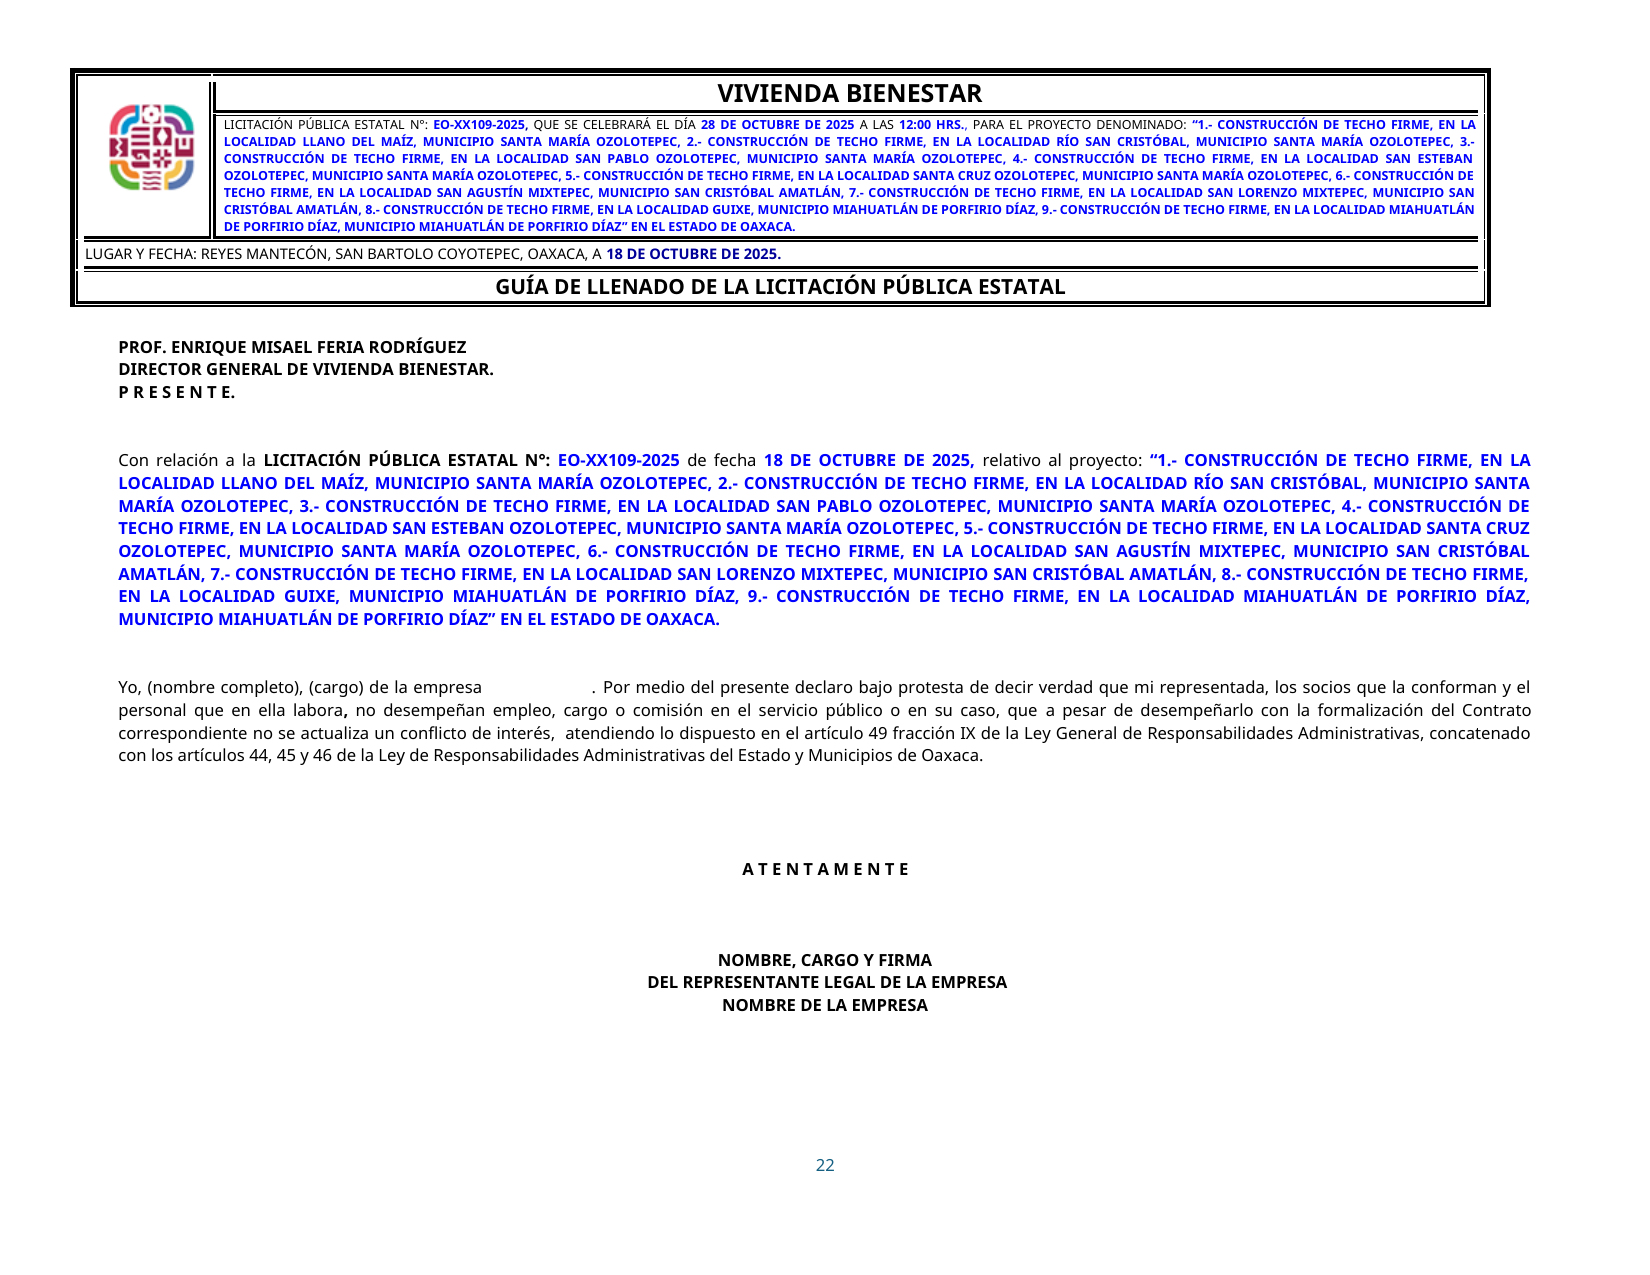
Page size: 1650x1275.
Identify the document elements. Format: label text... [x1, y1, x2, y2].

list Con relación a la LICITACIÓN PÚBLICA ESTATAL N°: EO-XX109-2025 de fecha 18 DE OCTUBRE DE 2025, relativo al proyecto: “1.- CONSTRUCCIÓN DE TECHO FIRME, EN LA LOCALIDAD LLANO DEL MAÍZ, MUNICIPIO SANTA MARÍA OZOLOTEPEC, 2.- CONSTRUCCIÓN DE TECHO FIRME, EN LA LOCALIDAD RÍO SAN CRISTÓBAL, MUNICIPIO SANTA MARÍA OZOLOTEPEC, 3.- CONSTRUCCIÓN DE TECHO FIRME, EN LA LOCALIDAD SAN PABLO OZOLOTEPEC, MUNICIPIO SANTA MARÍA OZOLOTEPEC, 4.- CONSTRUCCIÓN DE TECHO FIRME, EN LA LOCALIDAD SAN ESTEBAN OZOLOTEPEC, MUNICIPIO SANTA MARÍA OZOLOTEPEC, 5.- CONSTRUCCIÓN DE TECHO FIRME, EN LA LOCALIDAD SANTA CRUZ OZOLOTEPEC, MUNICIPIO SANTA MARÍA OZOLOTEPEC, 6.- CONSTRUCCIÓN DE TECHO FIRME, EN LA LOCALIDAD SAN AGUSTÍN MIXTEPEC, MUNICIPIO SAN CRISTÓBAL AMATLÁN, 7.- CONSTRUCCIÓN DE TECHO FIRME, EN LA LOCALIDAD SAN LORENZO MIXTEPEC, MUNICIPIO SAN CRISTÓBAL AMATLÁN, 8.- CONSTRUCCIÓN DE TECHO FIRME, EN LA LOCALIDAD GUIXE, MUNICIPIO MIAHUATLÁN DE PORFIRIO DÍAZ, 9.- CONSTRUCCIÓN DE TECHO FIRME, EN LA LOCALIDAD MIAHUATLÁN DE PORFIRIO DÍAZ, MUNICIPIO MIAHUATLÁN DE PORFIRIO DÍAZ” EN EL ESTADO DE OAXACA. [118, 449, 1532, 630]
text PROF. ENRIQUE MISAEL FERIA RODRÍGUEZ [118, 335, 1532, 358]
text P R E S E N T E. [118, 381, 1532, 403]
text NOMBRE, CARGO Y FIRMA [118, 948, 1532, 971]
text DIRECTOR GENERAL DE VIVIENDA BIENESTAR. [118, 358, 1532, 381]
picture [98, 97, 205, 196]
list Yo, (nombre completo), (cargo) de la empresa . Por medio del presente declaro bajo protesta de decir verdad que mi representada, los socios que la conforman y el personal que en ella labora, no desempeñan empleo, cargo o comisión en el servicio público o en su caso, que a pesar de desempeñarlo con la formalización del Contrato correspondiente no se actualiza un conflicto de interés, atendiendo lo dispuesto en el artículo 49 fracción IX de la Ley General de Responsabilidades Administrativas, concatenado con los artículos 44, 45 y 46 de la Ley de Responsabilidades Administrativas del Estado y Municipios de Oaxaca. [118, 676, 1532, 767]
text NOMBRE DE LA EMPRESA [118, 994, 1532, 1016]
text A T E N T A M E N T E [118, 857, 1532, 880]
text DEL REPRESENTANTE LEGAL DE LA EMPRESA [118, 971, 1532, 994]
